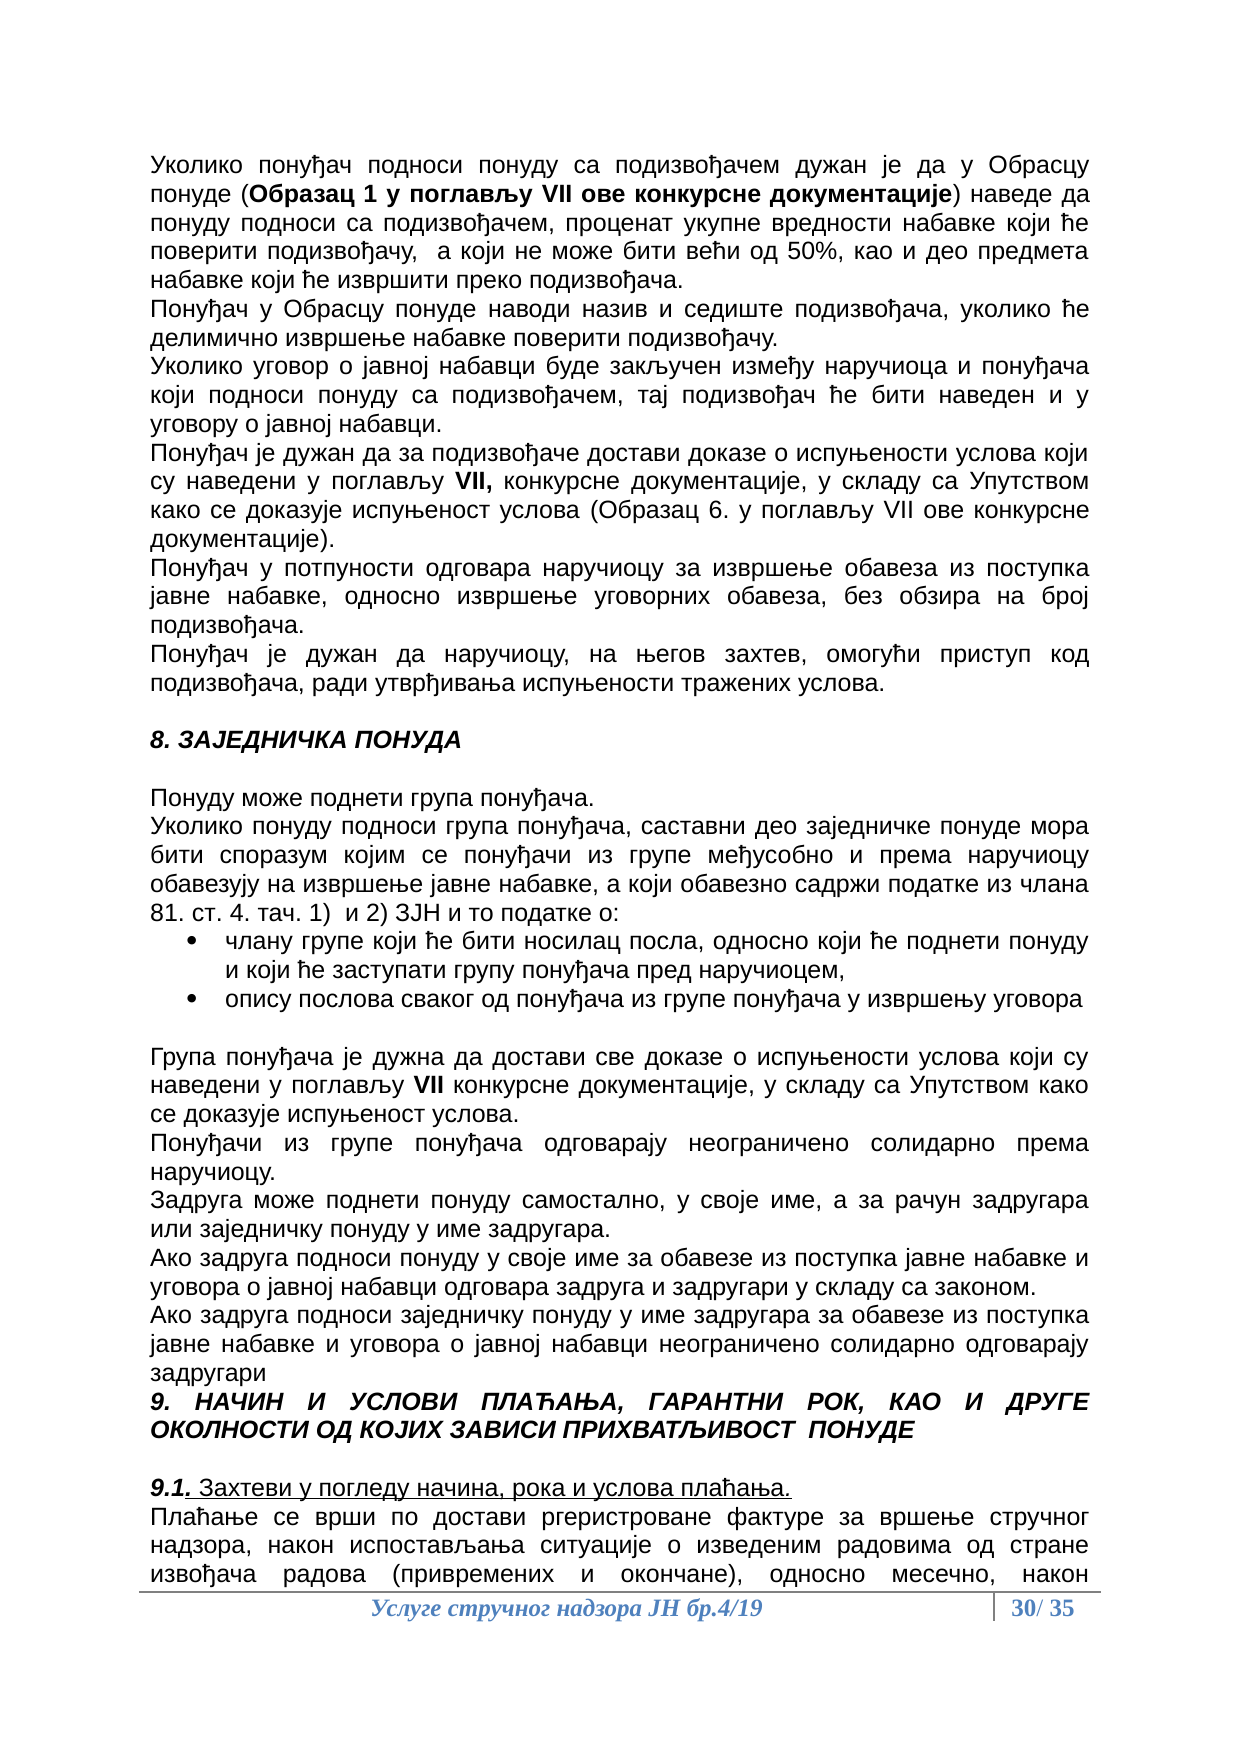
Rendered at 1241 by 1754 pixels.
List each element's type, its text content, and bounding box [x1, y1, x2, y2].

text Уколико понуду подноси група понуђача, саставни део заједничке понуде мора бити споразум којим се понуђачи из групе међусобно и према наручиоцу обавезују на извршење јавне набавке, а који обавезно садржи податке из члана 81. ст. 4. тач. 1) и 2) ЗЈН и то податке о: [150, 811, 1090, 926]
text 8. ЗАЈЕДНИЧКА ПОНУДА [150, 725, 1090, 754]
text Понуђач је дужан да за подизвођаче достави доказе о испуњености услова који су наведени у поглављу VII, конкурсне документације, у складу са Упутством како се доказује испуњеност услова (Образац 6. у поглављу VII ове конкурсне документације). [150, 438, 1090, 553]
text 9. НАЧИН И УСЛОВИ ПЛАЋАЊА, ГАРАНТНИ РОК, КАО И ДРУГЕ ОКОЛНОСТИ ОД КОЈИХ ЗАВИСИ ПРИХВАТЉИВОСТ ПОНУДЕ [150, 1387, 1090, 1444]
text Уколико уговор о јавној набавци буде закључен између наручиоца и понуђача који подноси понуду са подизвођачем, тај подизвођач ће бити наведен и у уговору о јавној набавци. [150, 351, 1090, 438]
text Ако задруга подноси понуду у своје име за обавезе из поступка јавне набавке и уговора о јавној набавци одговара задруга и задругари у складу са законом. [150, 1243, 1090, 1300]
text Понуђач је дужан да наручиоцу, на његов захтев, омогући приступ код подизвођача, ради утврђивања испуњености тражених услова. [150, 639, 1090, 696]
list члану групе који ће бити носилац посла, односно који ће поднети понуду и који ће заступати групу понуђача пред наручиоцем, [187, 926, 1090, 984]
text Понуђач у Обрасцу понуде наводи назив и седиште подизвођача, уколико ће делимично извршење набавке поверити подизвођачу. [150, 294, 1090, 351]
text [150, 1502, 1090, 1588]
text Ако задруга подноси заједничку понуду у име задругара за обавезе из поступка јавне набавке и уговора о јавној набавци неограничено солидарно одговарају задругари [150, 1300, 1090, 1387]
text Понуђач у потпуности одговара наручиоцу за извршење обавеза из поступка јавне набавке, односно извршење уговорних обавеза, без обзира на број подизвођача. [150, 553, 1090, 639]
text 9.1. Захтеви у погледу начина, рока и услова плаћања. [150, 1473, 1090, 1502]
text Понуду може поднети група понуђача. [150, 783, 1090, 811]
text Група понуђача је дужна да достави све доказе о испуњености услова који су наведени у поглављу VII конкурсне документације, у складу са Упутством како се доказује испуњеност услова. [150, 1042, 1090, 1128]
list опису послова сваког од понуђача из групе понуђача у извршењу уговора [187, 984, 1090, 1013]
text Задруга може поднети понуду самостално, у своје име, а за рачун задругара или заједничку понуду у име задругара. [150, 1185, 1090, 1243]
text Уколико понуђач подноси понуду са подизвођачем дужан је да у Обрасцу понуде (Образац 1 у поглављу VII ове конкурсне документације) наведе да понуду подноси са подизвођачем, проценат укупне вредности набавке који ће поверити подизвођачу, а који не може бити већи од 50%, као и део предмета набавке који ће извршити преко подизвођача. [150, 150, 1090, 294]
text Понуђачи из групе понуђача одговарају неограничено солидарно према наручиоцу. [150, 1128, 1090, 1185]
